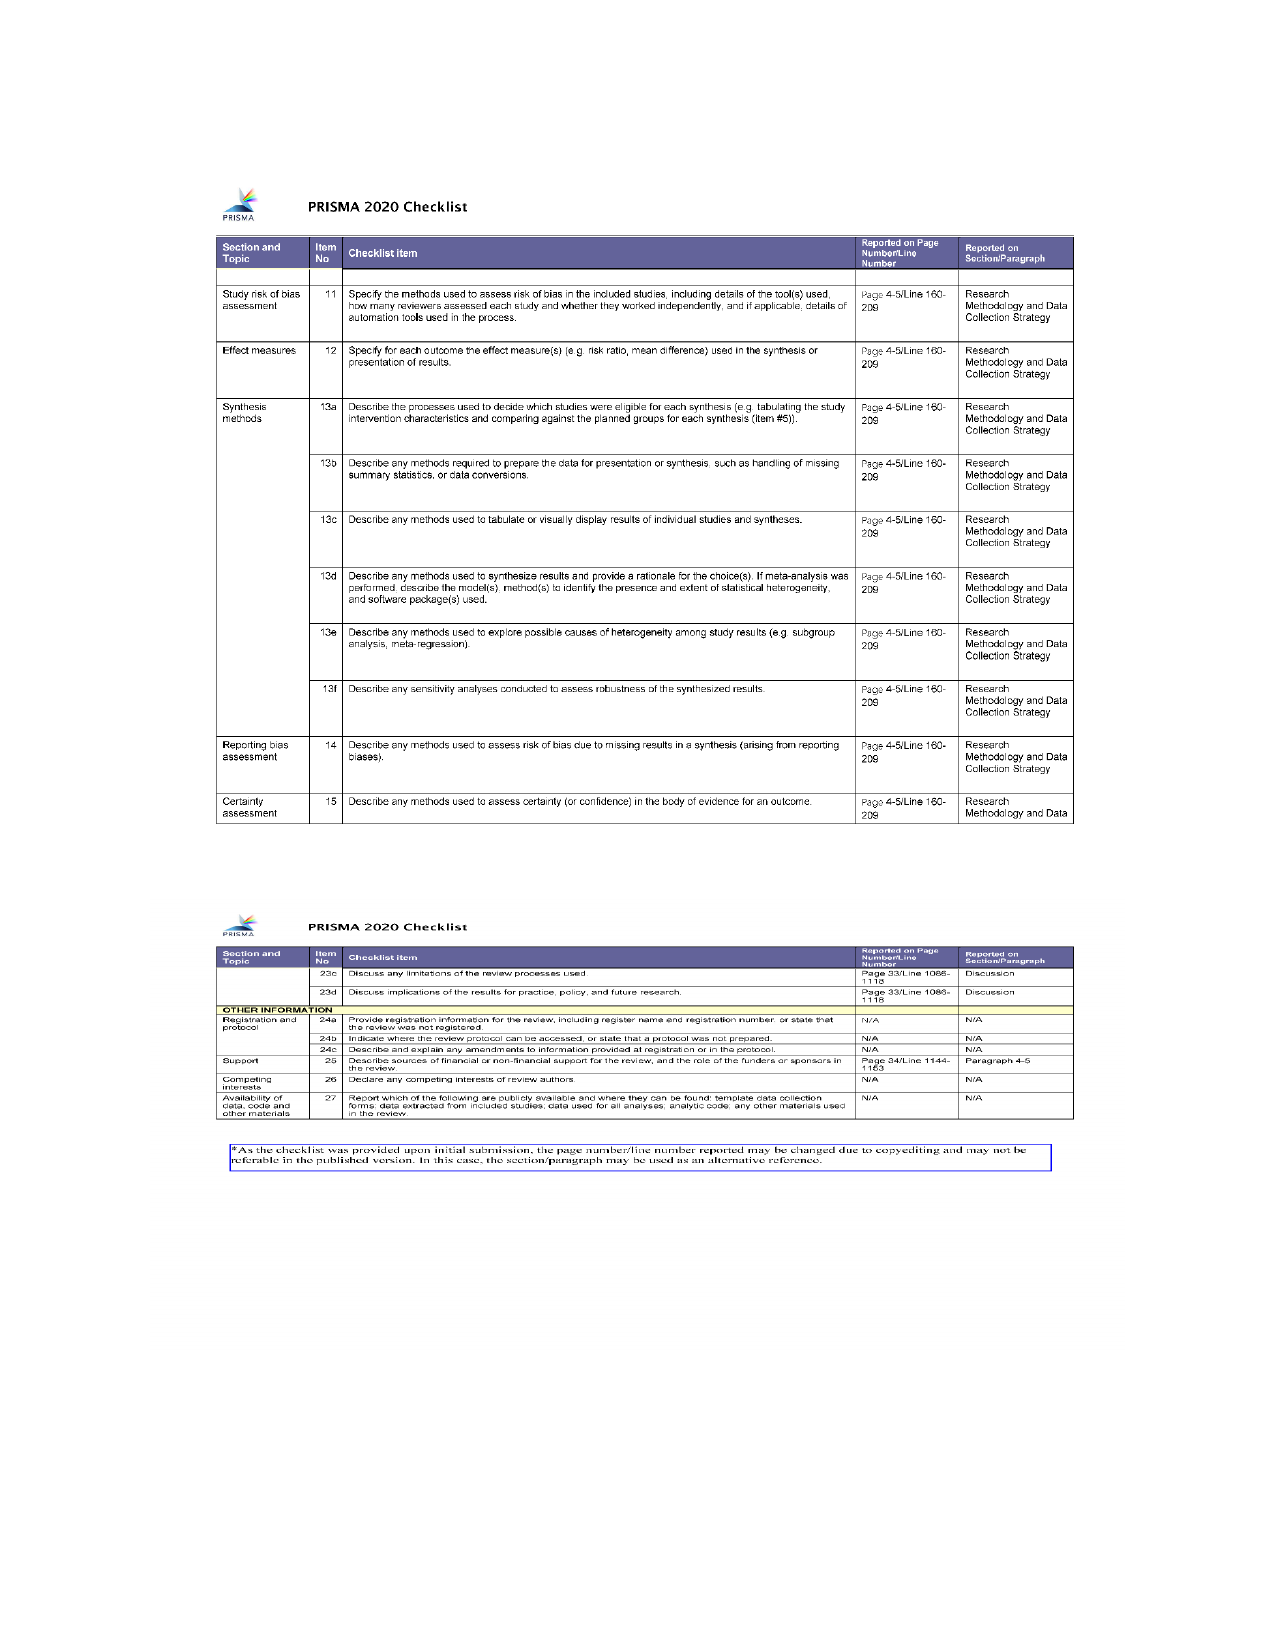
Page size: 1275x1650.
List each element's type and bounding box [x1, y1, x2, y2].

picture [150, 158, 1125, 849]
picture [150, 895, 1125, 1350]
